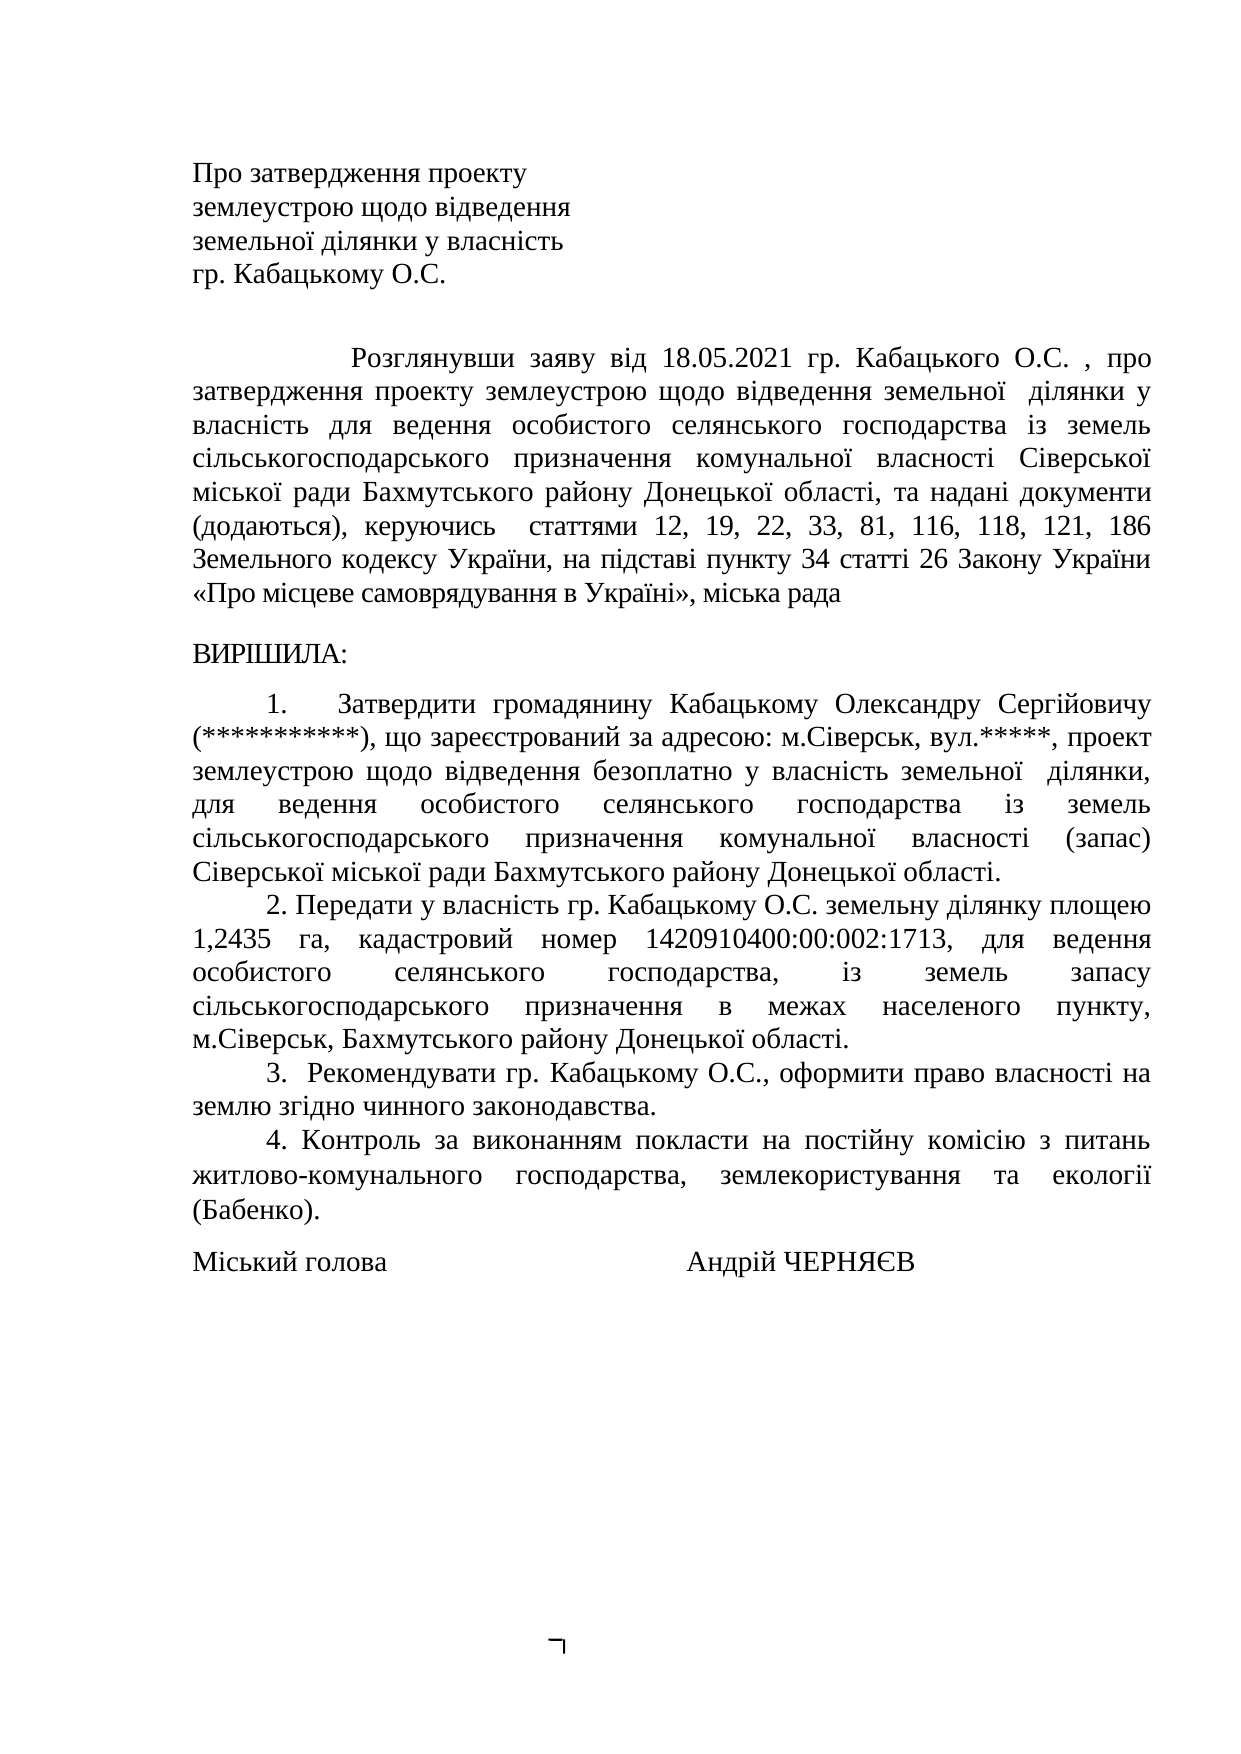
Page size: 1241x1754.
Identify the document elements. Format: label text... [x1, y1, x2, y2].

text гр. Кабацькому О.С. [192, 256, 1152, 290]
text 4. Контроль за виконанням покласти на постійну комісію з питань житлово-комунального господарства, землекористування та екології (Бабенко). [192, 1122, 1152, 1226]
text ВИРІШИЛА: [192, 636, 1152, 669]
text 3. Рекомендувати гр. Кабацькому О.С., оформити право власності на землю згідно чинного законодавства. [192, 1055, 1152, 1122]
text земельної ділянки у власність [192, 223, 1152, 256]
text Розглянувши заяву від 18.05.2021 гр. Кабацького О.С. , про затвердження проекту землеустрою щодо відведення земельної ділянки у власність для ведення особистого селянського господарства із земель сільськогосподарського призначення комунальної власності Сіверської міської ради Бахмутського району Донецької області, та надані документи (додаються), керуючись статтями 12, 19, 22, 33, 81, 116, 118, 121, 186 Земельного кодексу України, на підставі пункту 34 статті 26 Закону України «Про місцеве самоврядування в Україні», міська рада [192, 340, 1152, 608]
text Міський голова Андрій ЧЕРНЯЄВ [192, 1244, 1152, 1278]
text 1. Затвердити громадянину Кабацькому Олександру Сергійовичу (***********), що зареєстрований за адресою: м.Сіверськ, вул.*****, проект землеустрою щодо відведення безоплатно у власність земельної ділянки, для ведення особистого селянського господарства із земель сільськогосподарського призначення комунальної власності (запас) Сіверської міської ради Бахмутського району Донецької області. [192, 686, 1152, 887]
text Про затвердження проекту [192, 156, 1152, 189]
text землеустрою щодо відведення [192, 189, 1152, 223]
text 2. Передати у власність гр. Кабацькому О.С. земельну ділянку площею 1,2435 га, кадастровий номер 1420910400:00:002:1713, для ведення особистого селянського господарства, із земель запасу сільськогосподарського призначення в межах населеного пункту, м.Сіверськ, Бахмутського району Донецької області. [192, 887, 1152, 1055]
